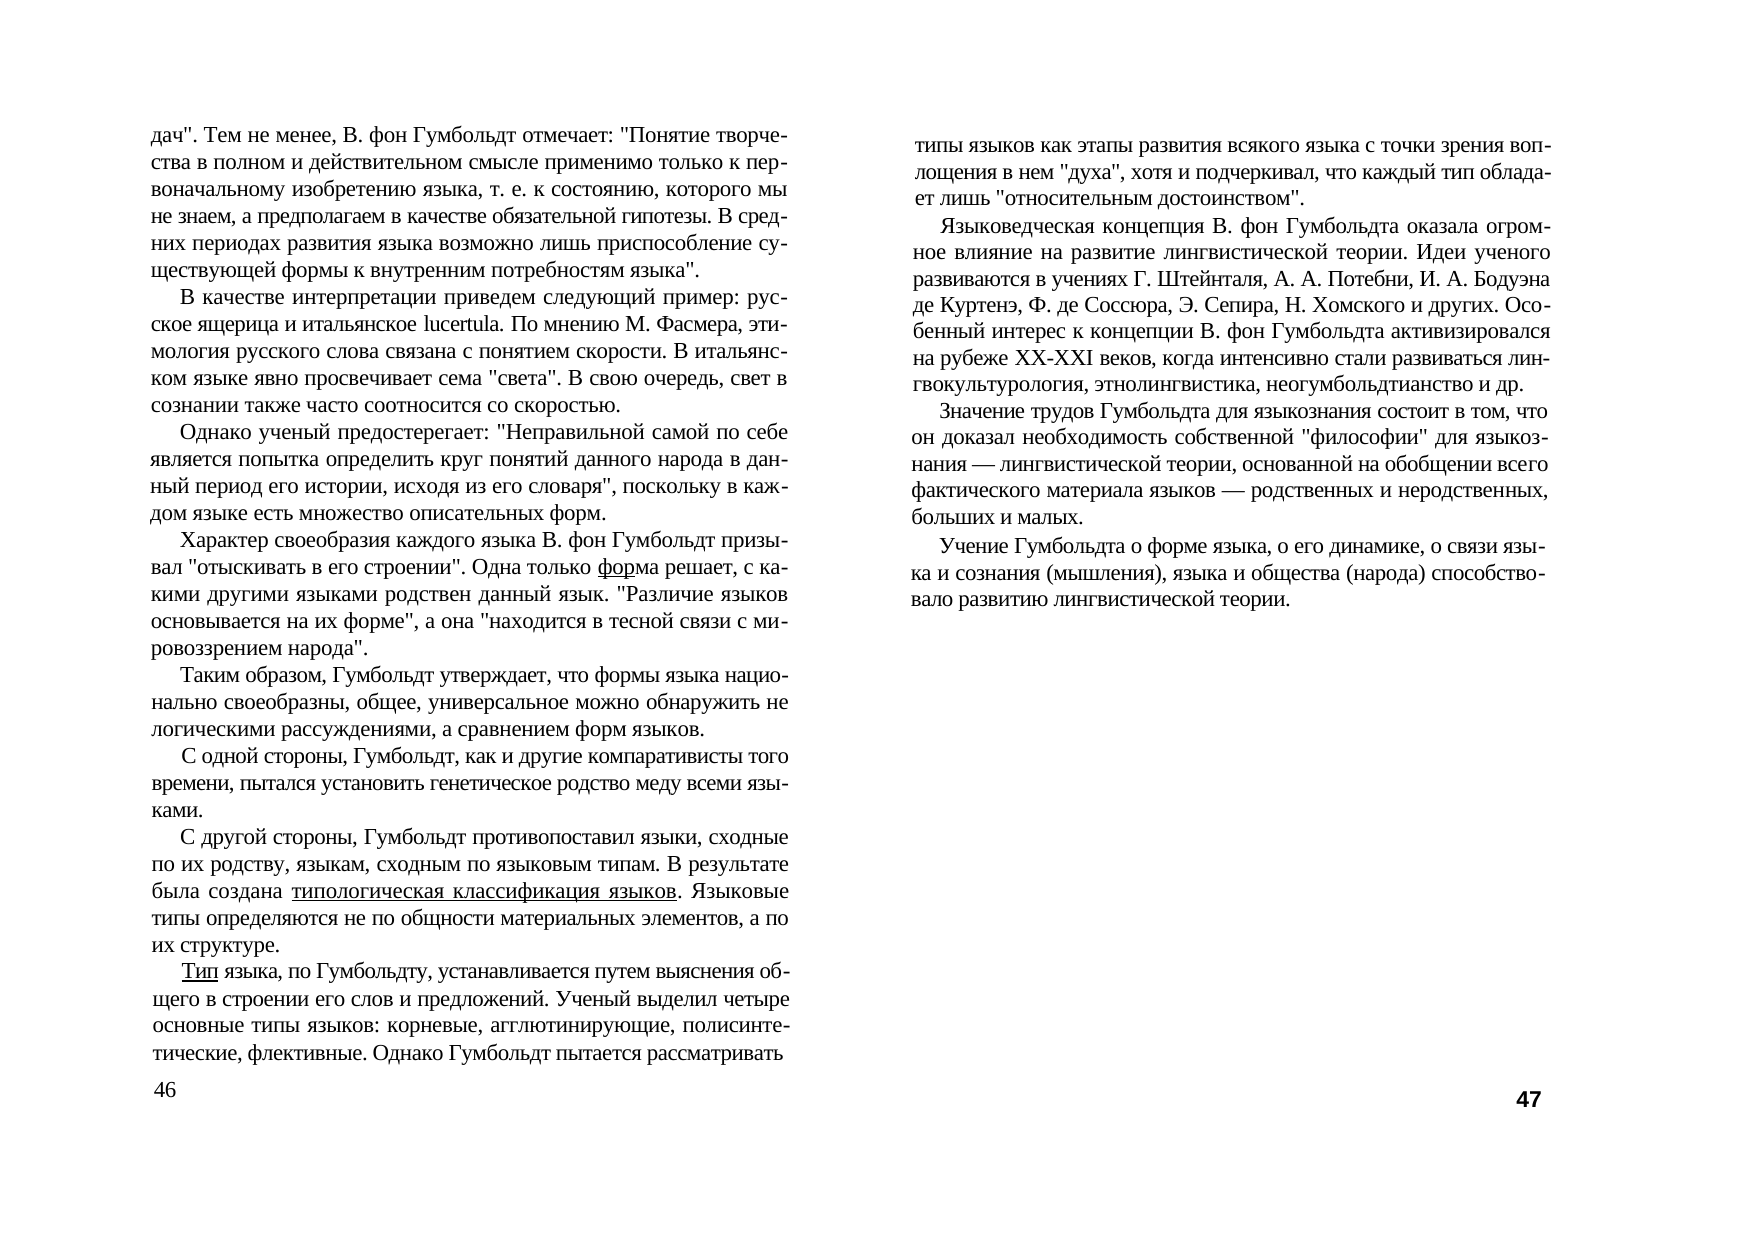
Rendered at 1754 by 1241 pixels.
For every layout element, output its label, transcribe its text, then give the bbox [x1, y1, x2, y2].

text Учение Гумбольдта о форме языка, о его динамике, о связи языка и сознания (мышления), языка и общества (народа) способствовало развитию лингвистической теории. [911, 533, 1545, 611]
text 47 [1516, 1086, 1551, 1112]
text Таким образом, Гумбольдт утверждает, что формы языка национально своеобразны, общее, универсальное можно обнаружить не логическими рассуждениями, а сравнением форм языков. [151, 661, 789, 742]
text С одной стороны, Гумбольдт, как и другие компаративисты того времени, пытался установить генетическое родство меду всеми языками. [151, 742, 789, 822]
text 46 [153, 1076, 790, 1102]
text Языковедческая концепция В. фон Гумбольдта оказала огромное влияние на развитие лингвистической теории. Идеи ученого развиваются в учениях Г. Штейнталя, А. А. Потебни, И. А. Бодуэна де Куртенэ, Ф. де Соссюра, Э. Сепира, Н. Хомского и других. Особенный интерес к концепции В. фон Гумбольдта активизировался на рубеже XX-XXI веков, когда интенсивно стали развиваться лин-гвокультурология, этнолингвистика, неогумбольдтианство и др. [913, 212, 1551, 397]
text дач". Тем не менее, В. фон Гумбольдт отмечает: "Понятие творчества в полном и действительном смысле применимо только к первоначальному изобретению языка, т. е. к состоянию, которого мы не знаем, а предполагаем в качестве обязательной гипотезы. В средних периодах развития языка возможно лишь приспособление существующей формы к внутренним потребностям языка". [151, 121, 788, 283]
text С другой стороны, Гумбольдт противопоставил языки, сходные по их родству, языкам, сходным по языковым типам. В результате была создана типологическая классификация языков. Языковые типы определяются не по общности материальных элементов, а по их структуре. [151, 822, 789, 957]
text Однако ученый предостерегает: "Неправильной самой по себе является попытка определить круг понятий данного народа в данный период его истории, исходя из его словаря", поскольку в каждом языке есть множество описательных форм. [150, 418, 788, 526]
text Тип языка, по Гумбольдту, устанавливается путем выяснения общего в строении его слов и предложений. Ученый выделил четыре основные типы языков: корневые, агглютинирующие, полисинтетические, флективные. Однако Гумбольдт пытается рассматривать [152, 957, 790, 1065]
text типы языков как этапы развития всякого языка с точки зрения воплощения в нем "духа", хотя и подчеркивал, что каждый тип обладает лишь "относительным достоинством". [914, 132, 1551, 211]
text Характер своеобразия каждого языка В. фон Гумбольдт призывал "отыскивать в его строении". Одна только форма решает, с какими другими языками родствен данный язык. "Различие языков основывается на их форме", а она "находится в тесной связи с мировоззрением народа". [151, 526, 788, 661]
text В качестве интерпретации приведем следующий пример: русское ящерица и итальянское lucertula. По мнению М. Фасмера, этимология русского слова связана с понятием скорости. В итальянском языке явно просвечивает сема "света". В свою очередь, свет в сознании также часто соотносится со скоростью. [151, 283, 788, 418]
text Значение трудов Гумбольдта для языкознания состоит в том, что он доказал необходимость собственной "философии" для языкознания — лингвистической теории, основанной на обобщении всего фактического материала языков — родственных и неродственных, больших и малых. [911, 397, 1548, 529]
